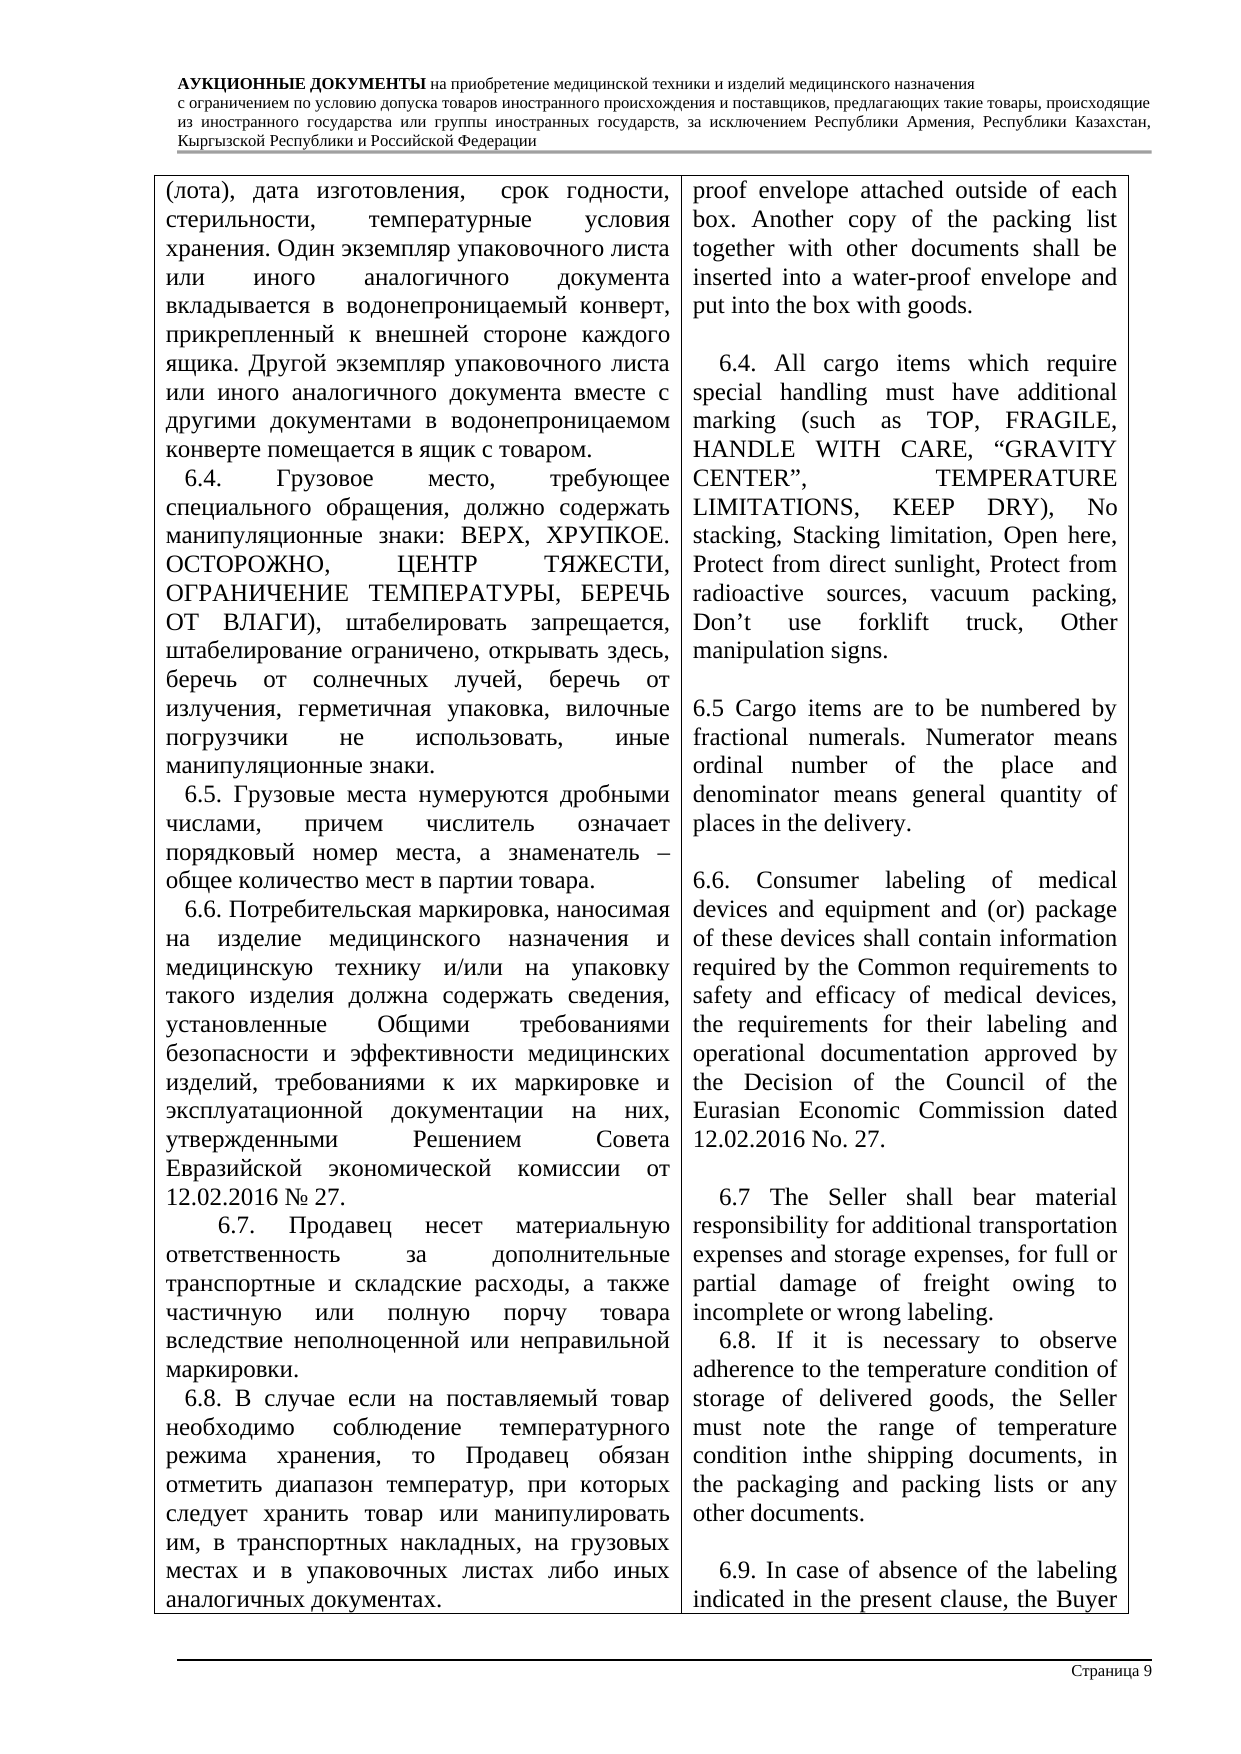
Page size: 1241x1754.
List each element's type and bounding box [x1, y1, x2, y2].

table_header [155, 176, 681, 1613]
table_header [682, 176, 1128, 1613]
